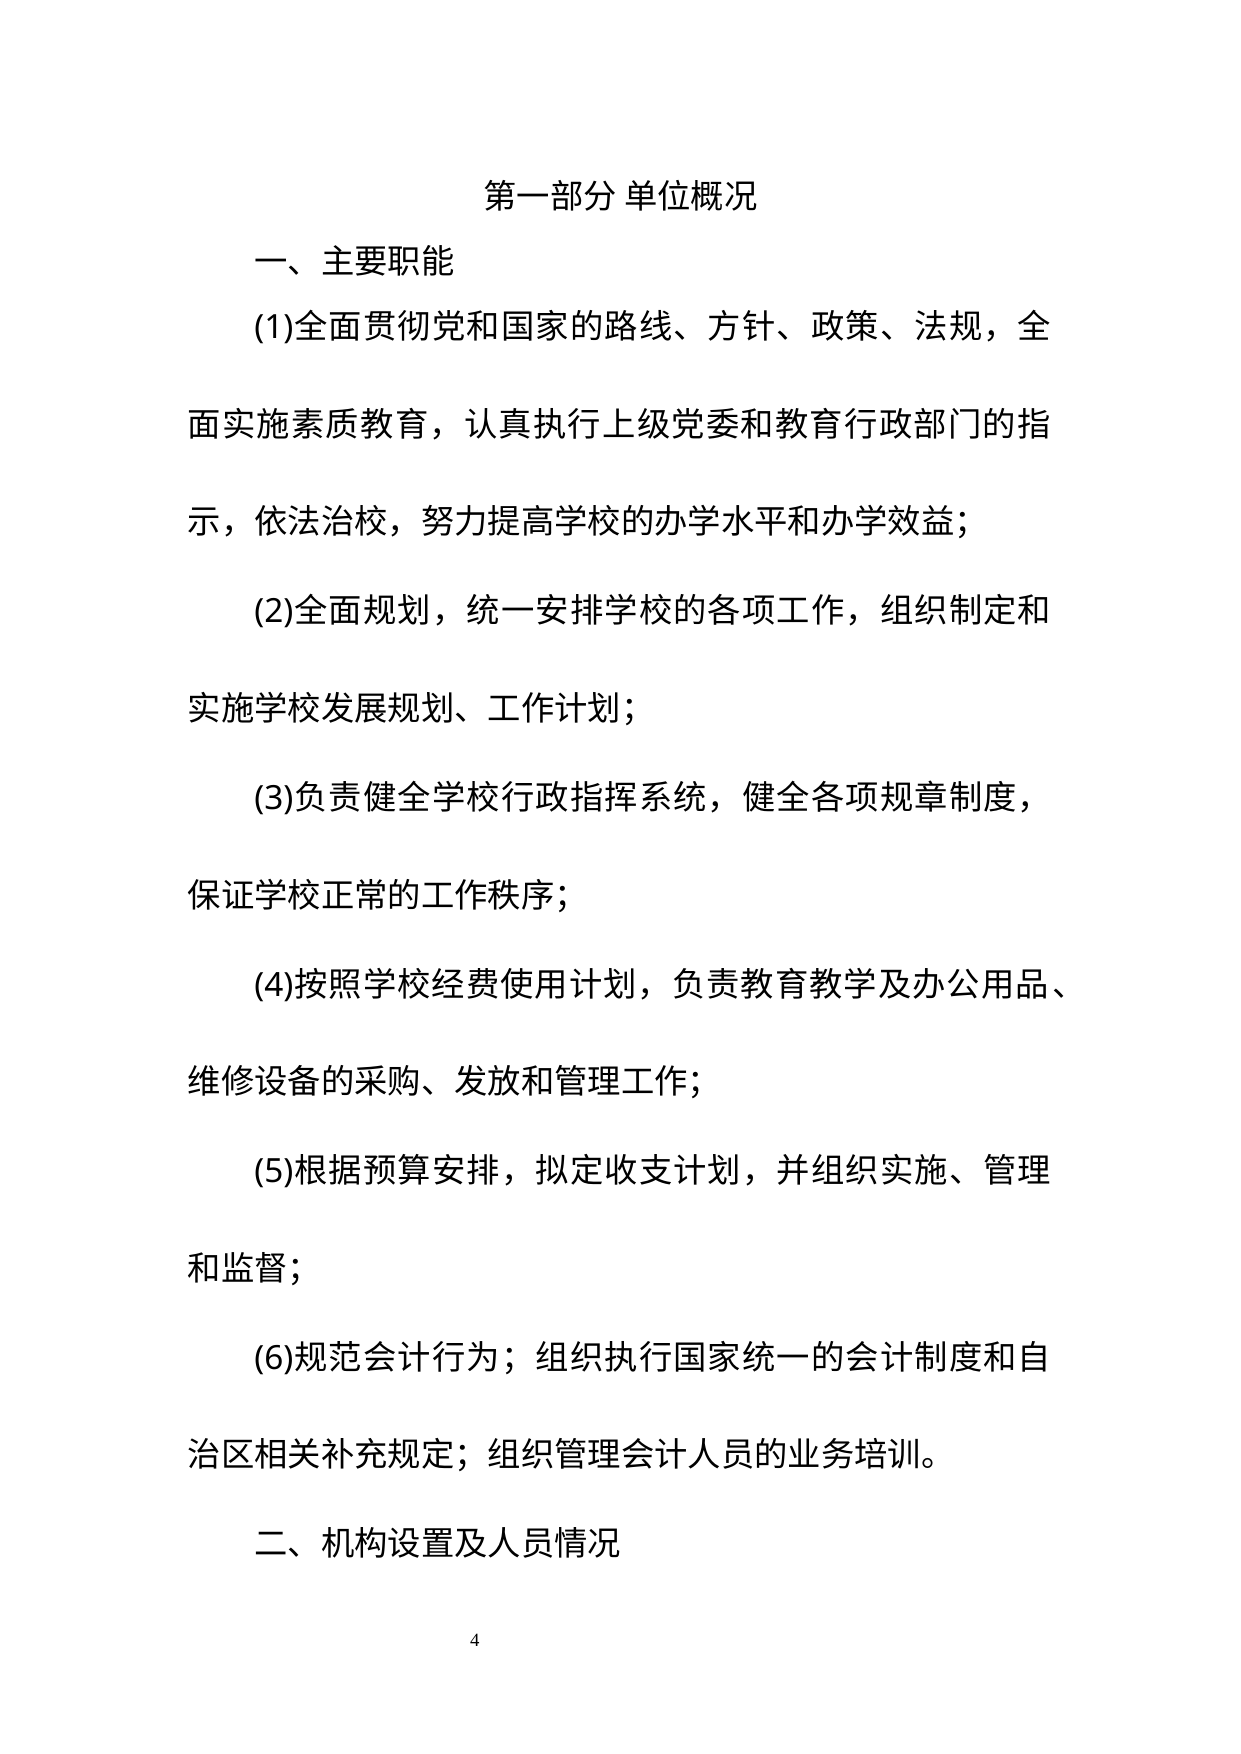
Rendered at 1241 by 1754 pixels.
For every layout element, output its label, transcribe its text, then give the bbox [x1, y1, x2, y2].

text 第一部分 单位概况 [187, 162, 1053, 227]
text (4)按照学校经费使用计划，负责教育教学及办公用品、维修设备的采购、发放和管理工作； [187, 949, 1053, 1112]
text (1)全面贯彻党和国家的路线、方针、政策、法规，全面实施素质教育，认真执行上级党委和教育行政部门的指示，依法治校，努力提高学校的办学水平和办学效益； [187, 292, 1053, 552]
text (2)全面规划，统一安排学校的各项工作，组织制定和实施学校发展规划、工作计划； [187, 576, 1053, 738]
text (5)根据预算安排，拟定收支计划，并组织实施、管理和监督； [187, 1136, 1053, 1298]
text 一、主要职能 [187, 227, 1053, 292]
text (6)规范会计行为；组织执行国家统一的会计制度和自治区相关补充规定；组织管理会计人员的业务培训。 [187, 1322, 1053, 1485]
text (3)负责健全学校行政指挥系统，健全各项规章制度，保证学校正常的工作秩序； [187, 763, 1053, 925]
text 二、机构设置及人员情况 [187, 1509, 1053, 1574]
